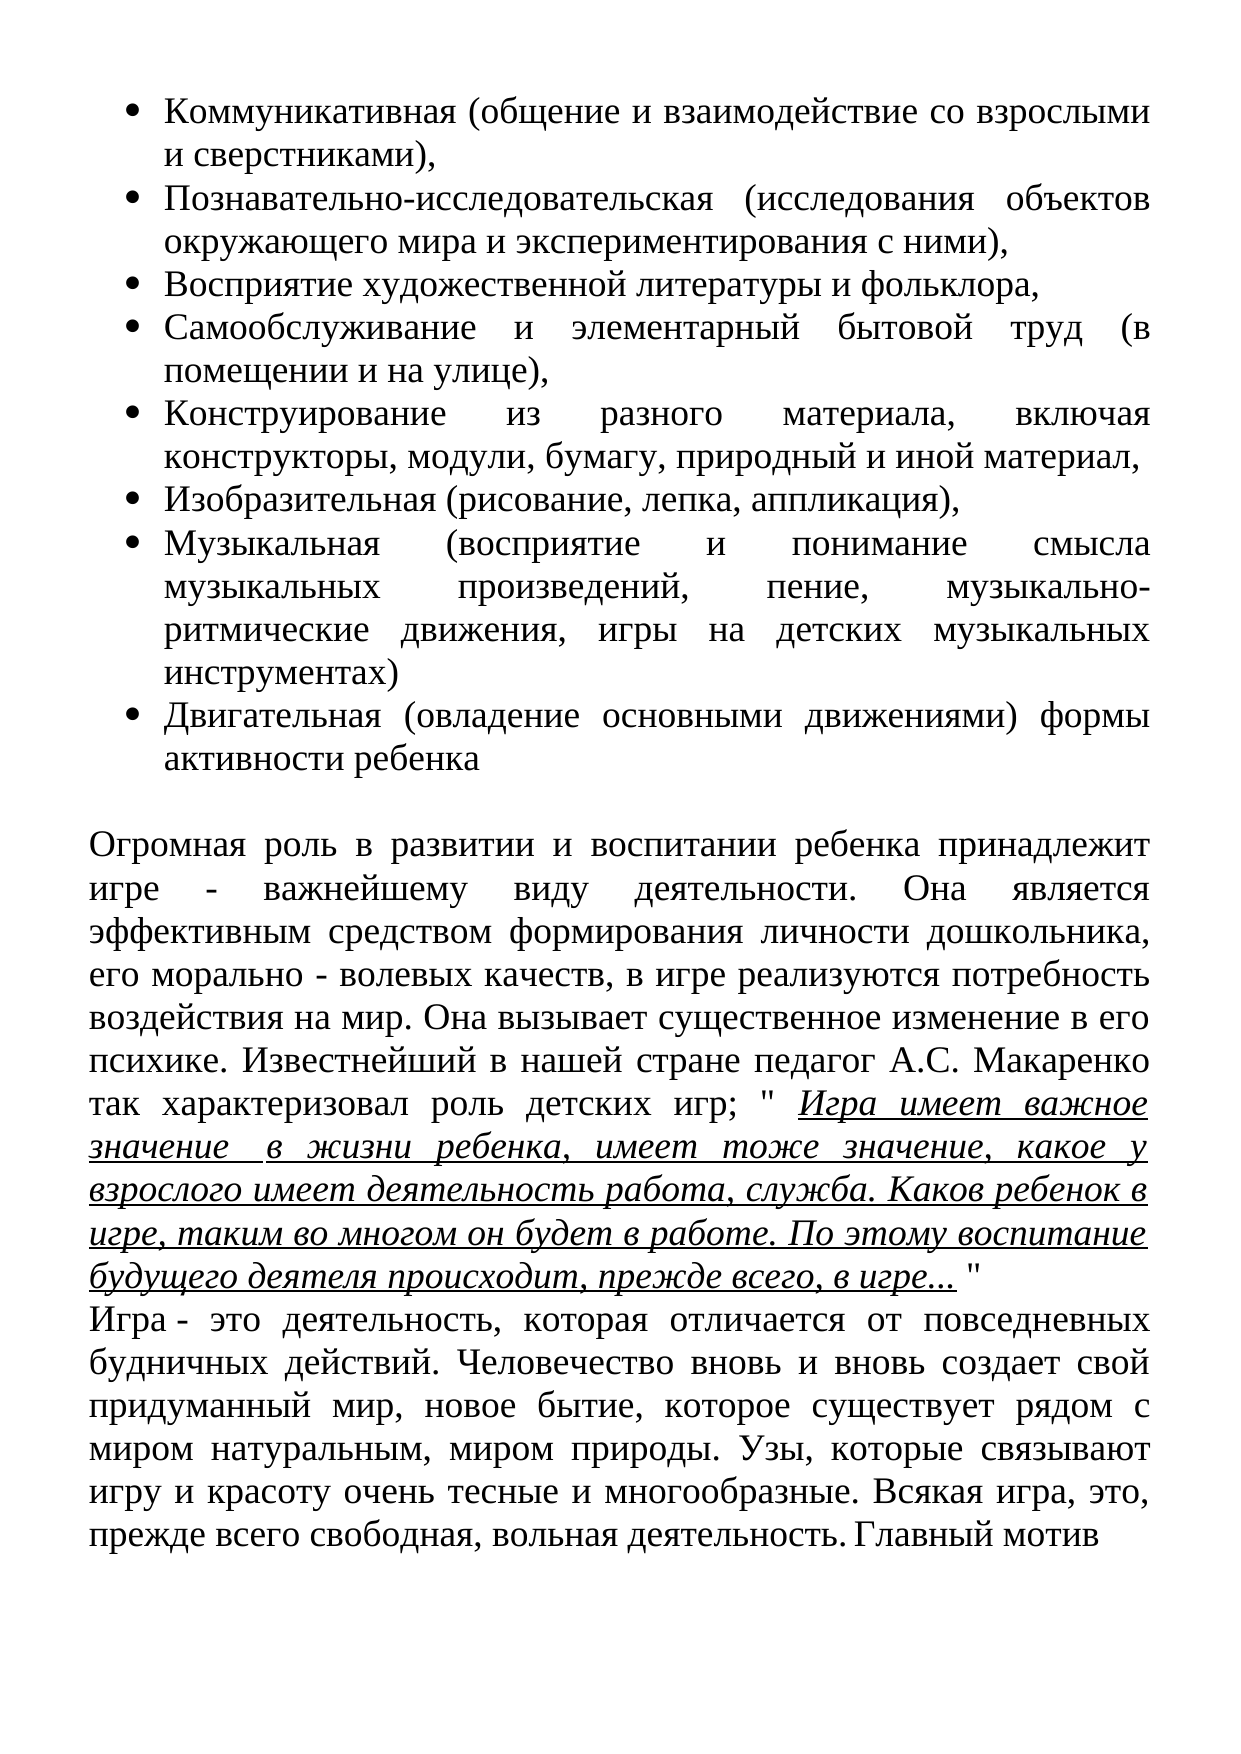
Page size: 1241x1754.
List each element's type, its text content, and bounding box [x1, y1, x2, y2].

list Двигательная (овладение основными движениями) формы активности ребенка [126, 692, 1152, 779]
text Огромная роль в развитии и воспитании ребенка принадлежит игре - важнейшему виду деятельности. Она является эффективным средством формирования личности дошкольника, его морально - волевых качеств, в игре реализуются потребность воздействия на мир. Она вызывает существенное изменение в его психике. Известнейший в нашей стране педагог А.С. Макаренко так характеризовал роль детских игр; " Игра имеет важное значение в жизни ребенка, имеет тоже значение, какое у взрослого имеет деятельность работа, служба. Каков ребенок в игре, таким во многом он будет в работе. По этому воспитание будущего деятеля происходит, прежде всего, в игре... " [89, 822, 1152, 1296]
list Изобразительная (рисование, лепка, аппликация), [126, 477, 1152, 520]
list Коммуникативная (общение и взаимодействие со взрослыми и сверстниками), [126, 89, 1152, 175]
list Самообслуживание и элементарный бытовой труд (в помещении и на улице), [126, 304, 1152, 391]
list Музыкальная (восприятие и понимание смысла музыкальных произведений, пение, музыкально-ритмические движения, игры на детских музыкальных инструментах) [126, 520, 1152, 692]
list Конструирование из разного материала, включая конструкторы, модули, бумагу, природный и иной материал, [126, 391, 1152, 477]
list Познавательно-исследовательская (исследования объектов окружающего мира и экспериментирования с ними), [126, 175, 1152, 261]
list Восприятие художественной литературы и фольклора, [126, 261, 1152, 304]
text Игра - это деятельность, которая отличается от повседневных будничных действий. Человечество вновь и вновь создает свой придуманный мир, новое бытие, которое существует рядом с миром натуральным, миром природы. Узы, которые связывают игру и красоту очень тесные и многообразные. Всякая игра, это, прежде всего свободная, вольная деятельность. Главный мотив [89, 1296, 1152, 1555]
